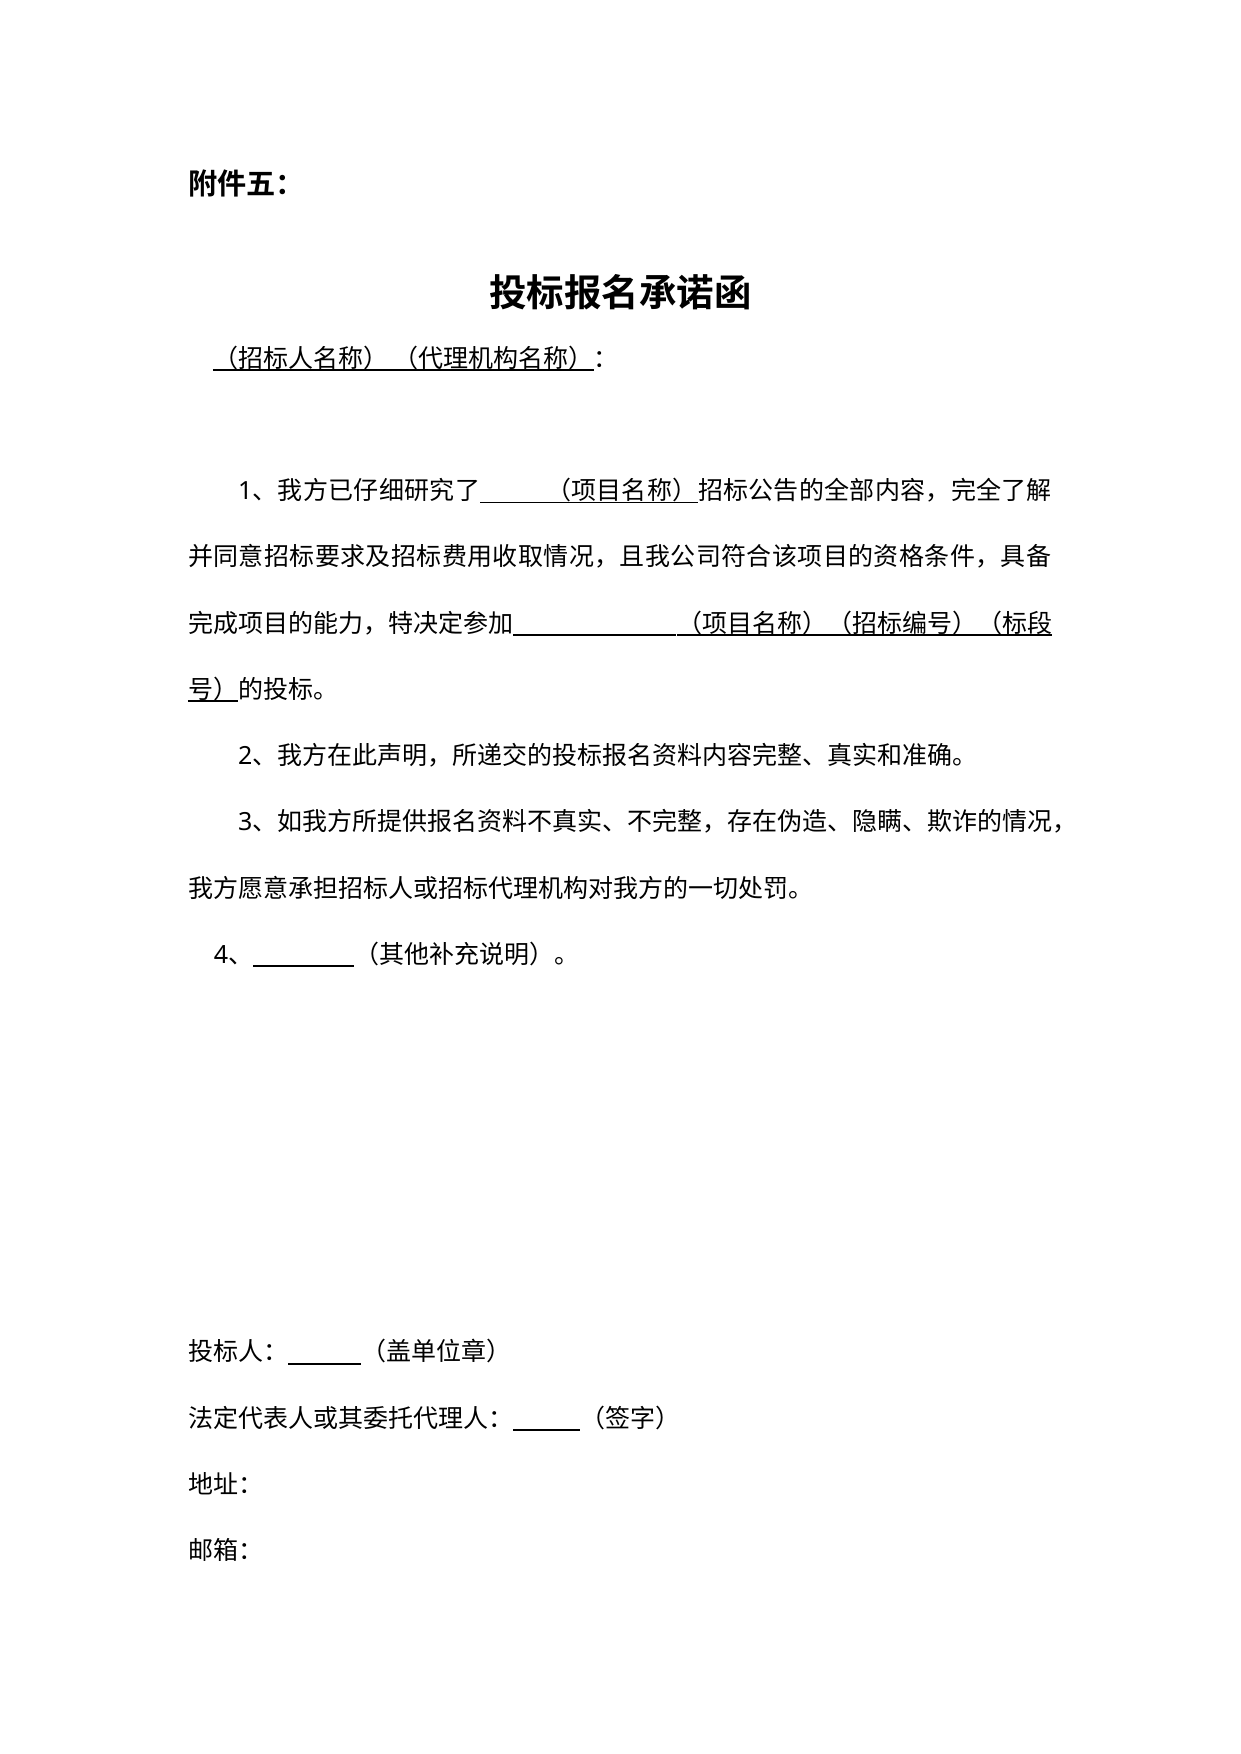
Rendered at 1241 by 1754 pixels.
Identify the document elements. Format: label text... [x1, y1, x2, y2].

text 3、如我方所提供报名资料不真实、不完整，存在伪造、隐瞒、欺诈的情况，我方愿意承担招标人或招标代理机构对我方的一切处罚。 [188, 787, 1052, 919]
text 邮箱： [188, 1516, 1052, 1582]
text 投标人： （盖单位章） [188, 1317, 1052, 1383]
text 投标报名承诺函 [188, 257, 1052, 323]
text 法定代表人或其委托代理人： （签字） [188, 1383, 1052, 1449]
text 4、 （其他补充说明）。 [188, 919, 1052, 986]
text 附件五： [188, 148, 1052, 214]
text 2、我方在此声明，所递交的投标报名资料内容完整、真实和准确。 [188, 721, 1052, 787]
text （招标人名称） （代理机构名称）： [188, 323, 1052, 389]
text 1、我方已仔细研究了 （项目名称）招标公告的全部内容，完全了解并同意招标要求及招标费用收取情况，且我公司符合该项目的资格条件，具备完成项目的能力，特决定参加 （项目名称）（招标编号）（标段号）的投标。 [188, 456, 1052, 721]
text 地址： [188, 1449, 1052, 1516]
